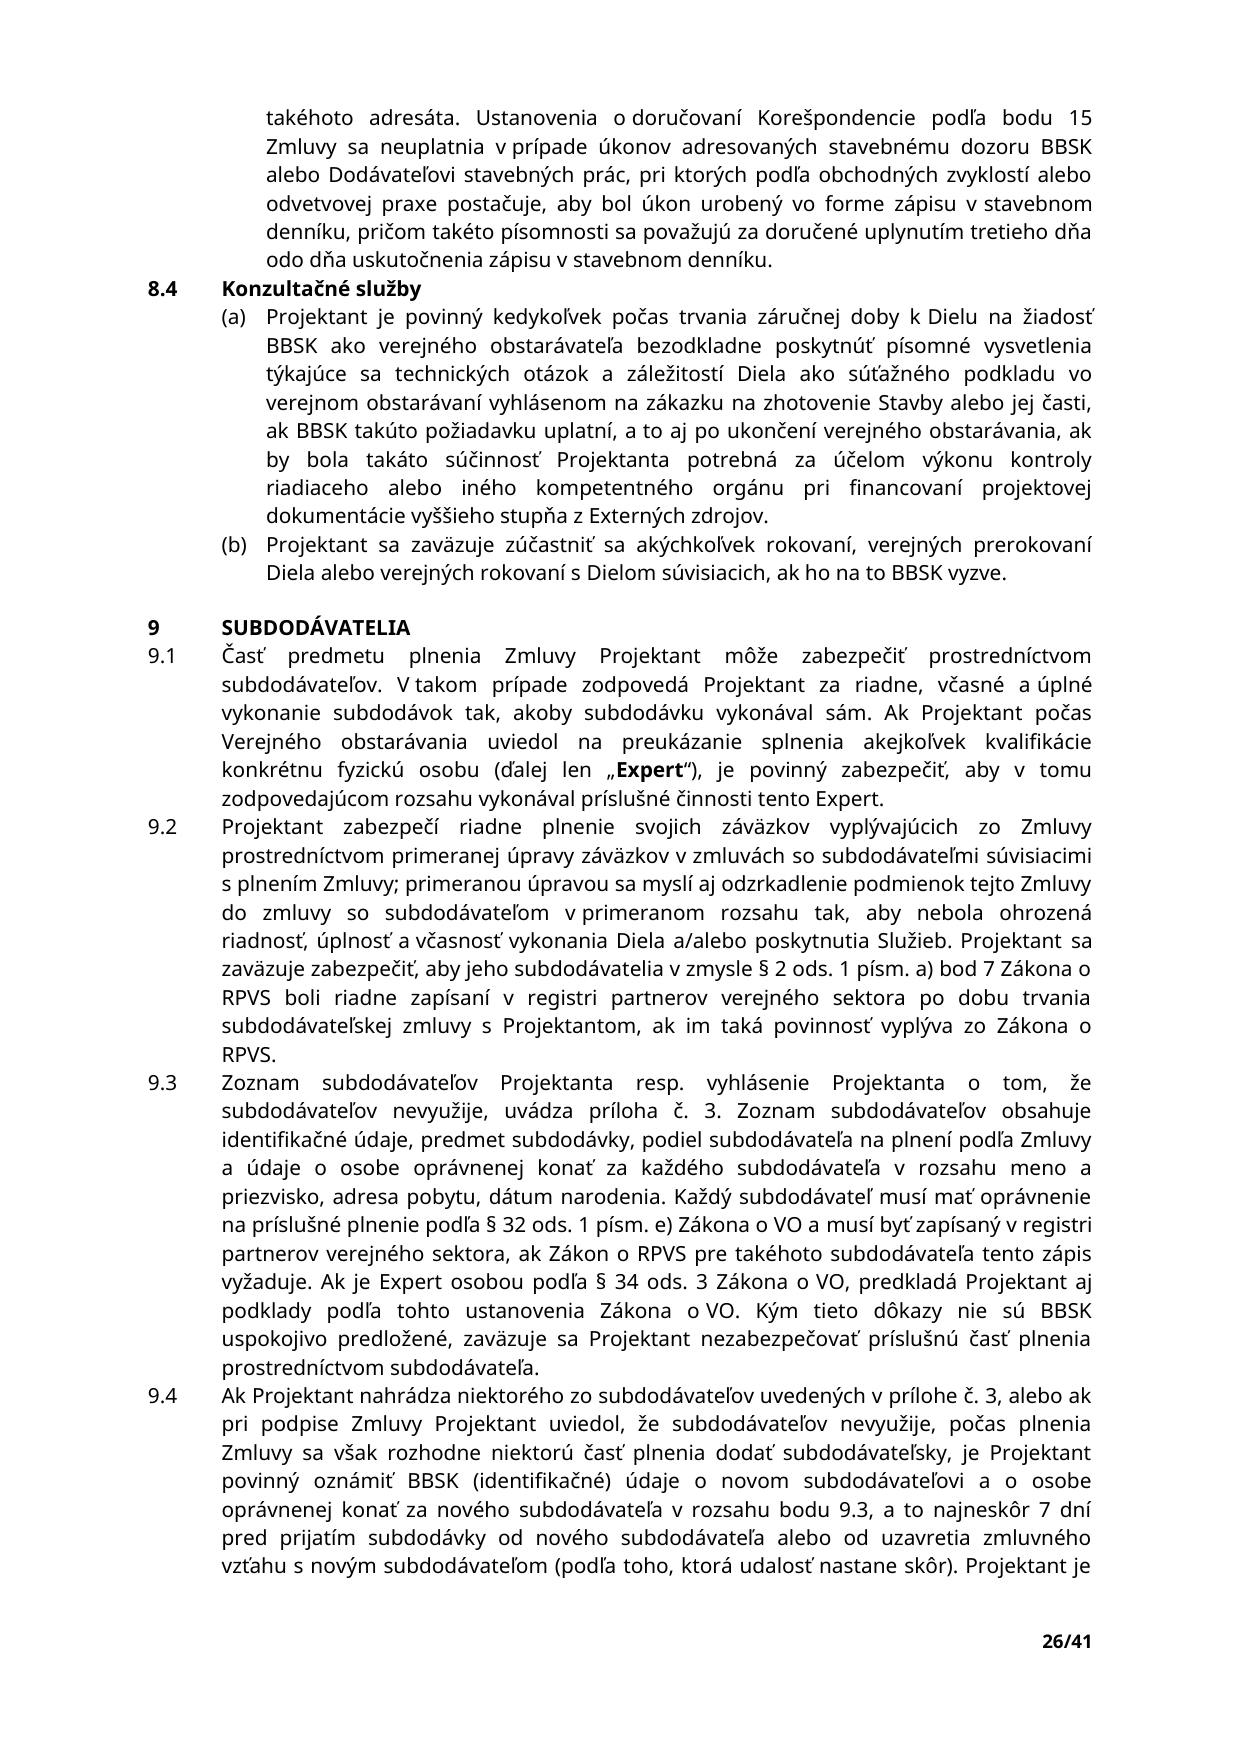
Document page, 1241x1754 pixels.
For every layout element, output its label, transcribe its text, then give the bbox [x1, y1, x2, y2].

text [148, 1381, 1093, 1580]
text 9 Subdodávatelia [148, 613, 1093, 642]
text 8.4 Konzultačné služby [148, 274, 1093, 302]
list (a) Projektant je povinný kedykoľvek počas trvania záručnej doby k Dielu na žiadosť BBSK ako verejného obstarávateľa bezodkladne poskytnúť písomné vysvetlenia týkajúce sa technických otázok a záležitostí Diela ako súťažného podkladu vo verejnom obstarávaní vyhlásenom na zákazku na zhotovenie Stavby alebo jej časti, ak BBSK takúto požiadavku uplatní, a to aj po ukončení verejného obstarávania, ak by bola takáto súčinnosť Projektanta potrebná za účelom výkonu kontroly riadiaceho alebo iného kompetentného orgánu pri financovaní projektovej dokumentácie vyššieho stupňa z Externých zdrojov. [221, 302, 1093, 530]
text 9.3 Zoznam subdodávateľov Projektanta resp. vyhlásenie Projektanta o tom, že subdodávateľov nevyužije, uvádza príloha č. 3. Zoznam subdodávateľov obsahuje identifikačné údaje, predmet subdodávky, podiel subdodávateľa na plnení podľa Zmluvy a údaje o osobe oprávnenej konať za každého subdodávateľa v rozsahu meno a priezvisko, adresa pobytu, dátum narodenia. Každý subdodávateľ musí mať oprávnenie na príslušné plnenie podľa § 32 ods. 1 písm. e) Zákona o VO a musí byť zapísaný v registri partnerov verejného sektora, ak Zákon o RPVS pre takéhoto subdodávateľa tento zápis vyžaduje. Ak je Expert osobou podľa § 34 ods. 3 Zákona o VO, predkladá Projektant aj podklady podľa tohto ustanovenia Zákona o VO. Kým tieto dôkazy nie sú BBSK uspokojivo predložené, zaväzuje sa Projektant nezabezpečovať príslušnú časť plnenia prostredníctvom subdodávateľa. [148, 1068, 1093, 1381]
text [221, 103, 1093, 274]
text 9.2 Projektant zabezpečí riadne plnenie svojich záväzkov vyplývajúcich zo Zmluvy prostredníctvom primeranej úpravy záväzkov v zmluvách so subdodávateľmi súvisiacimi s plnením Zmluvy; primeranou úpravou sa myslí aj odzrkadlenie podmienok tejto Zmluvy do zmluvy so subdodávateľom v primeranom rozsahu tak, aby nebola ohrozená riadnosť, úplnosť a včasnosť vykonania Diela a/alebo poskytnutia Služieb. Projektant sa zaväzuje zabezpečiť, aby jeho subdodávatelia v zmysle § 2 ods. 1 písm. a) bod 7 Zákona o RPVS boli riadne zapísaní v registri partnerov verejného sektora po dobu trvania subdodávateľskej zmluvy s Projektantom, ak im taká povinnosť vyplýva zo Zákona o RPVS. [148, 812, 1093, 1068]
text 9.1 Časť predmetu plnenia Zmluvy Projektant môže zabezpečiť prostredníctvom subdodávateľov. V takom prípade zodpovedá Projektant za riadne, včasné a úplné vykonanie subdodávok tak, akoby subdodávku vykonával sám. Ak Projektant počas Verejného obstarávania uviedol na preukázanie splnenia akejkoľvek kvalifikácie konkrétnu fyzickú osobu (ďalej len „Expert“), je povinný zabezpečiť, aby v tomu zodpovedajúcom rozsahu vykonával príslušné činnosti tento Expert. [148, 642, 1093, 812]
list (b) Projektant sa zaväzuje zúčastniť sa akýchkoľvek rokovaní, verejných prerokovaní Diela alebo verejných rokovaní s Dielom súvisiacich, ak ho na to BBSK vyzve. [221, 530, 1093, 587]
